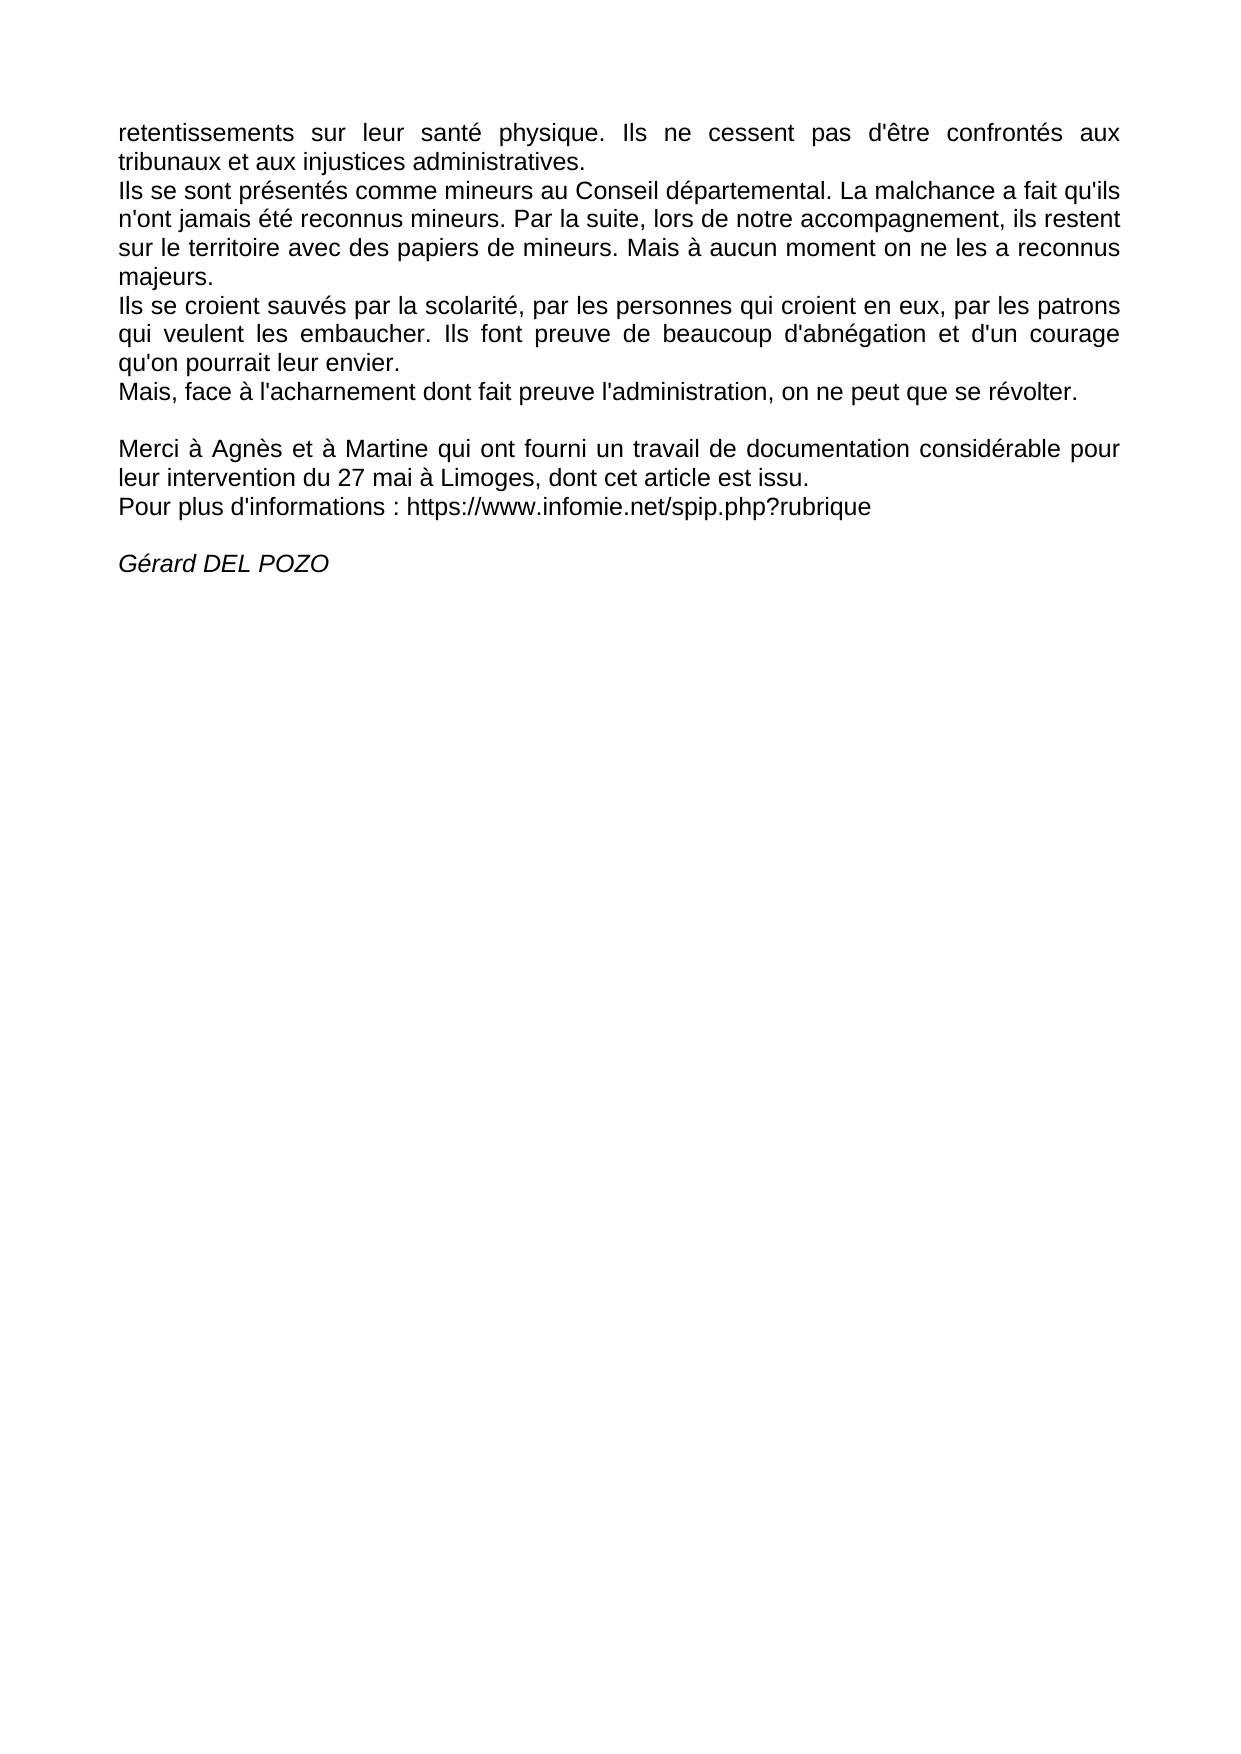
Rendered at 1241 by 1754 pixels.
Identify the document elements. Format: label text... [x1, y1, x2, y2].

text Gérard DEL POZO [118, 549, 1122, 578]
text Ils se croient sauvés par la scolarité, par les personnes qui croient en eux, par les patrons qui veulent les embaucher. Ils font preuve de beaucoup d'abnégation et d'un courage qu'on pourrait leur envier. [118, 291, 1122, 377]
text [118, 118, 1122, 176]
text Ils se sont présentés comme mineurs au Conseil départemental. La malchance a fait qu'ils n'ont jamais été reconnus mineurs. Par la suite, lors de notre accompagnement, ils restent sur le territoire avec des papiers de mineurs. Mais à aucun moment on ne les a reconnus majeurs. [118, 176, 1122, 291]
text Mais, face à l'acharnement dont fait preuve l'administration, on ne peut que se révolter. [118, 377, 1122, 406]
text Pour plus d'informations : https://www.infomie.net/spip.php?rubrique [118, 492, 1122, 521]
text Merci à Agnès et à Martine qui ont fourni un travail de documentation considérable pour leur intervention du 27 mai à Limoges, dont cet article est issu. [118, 434, 1122, 492]
